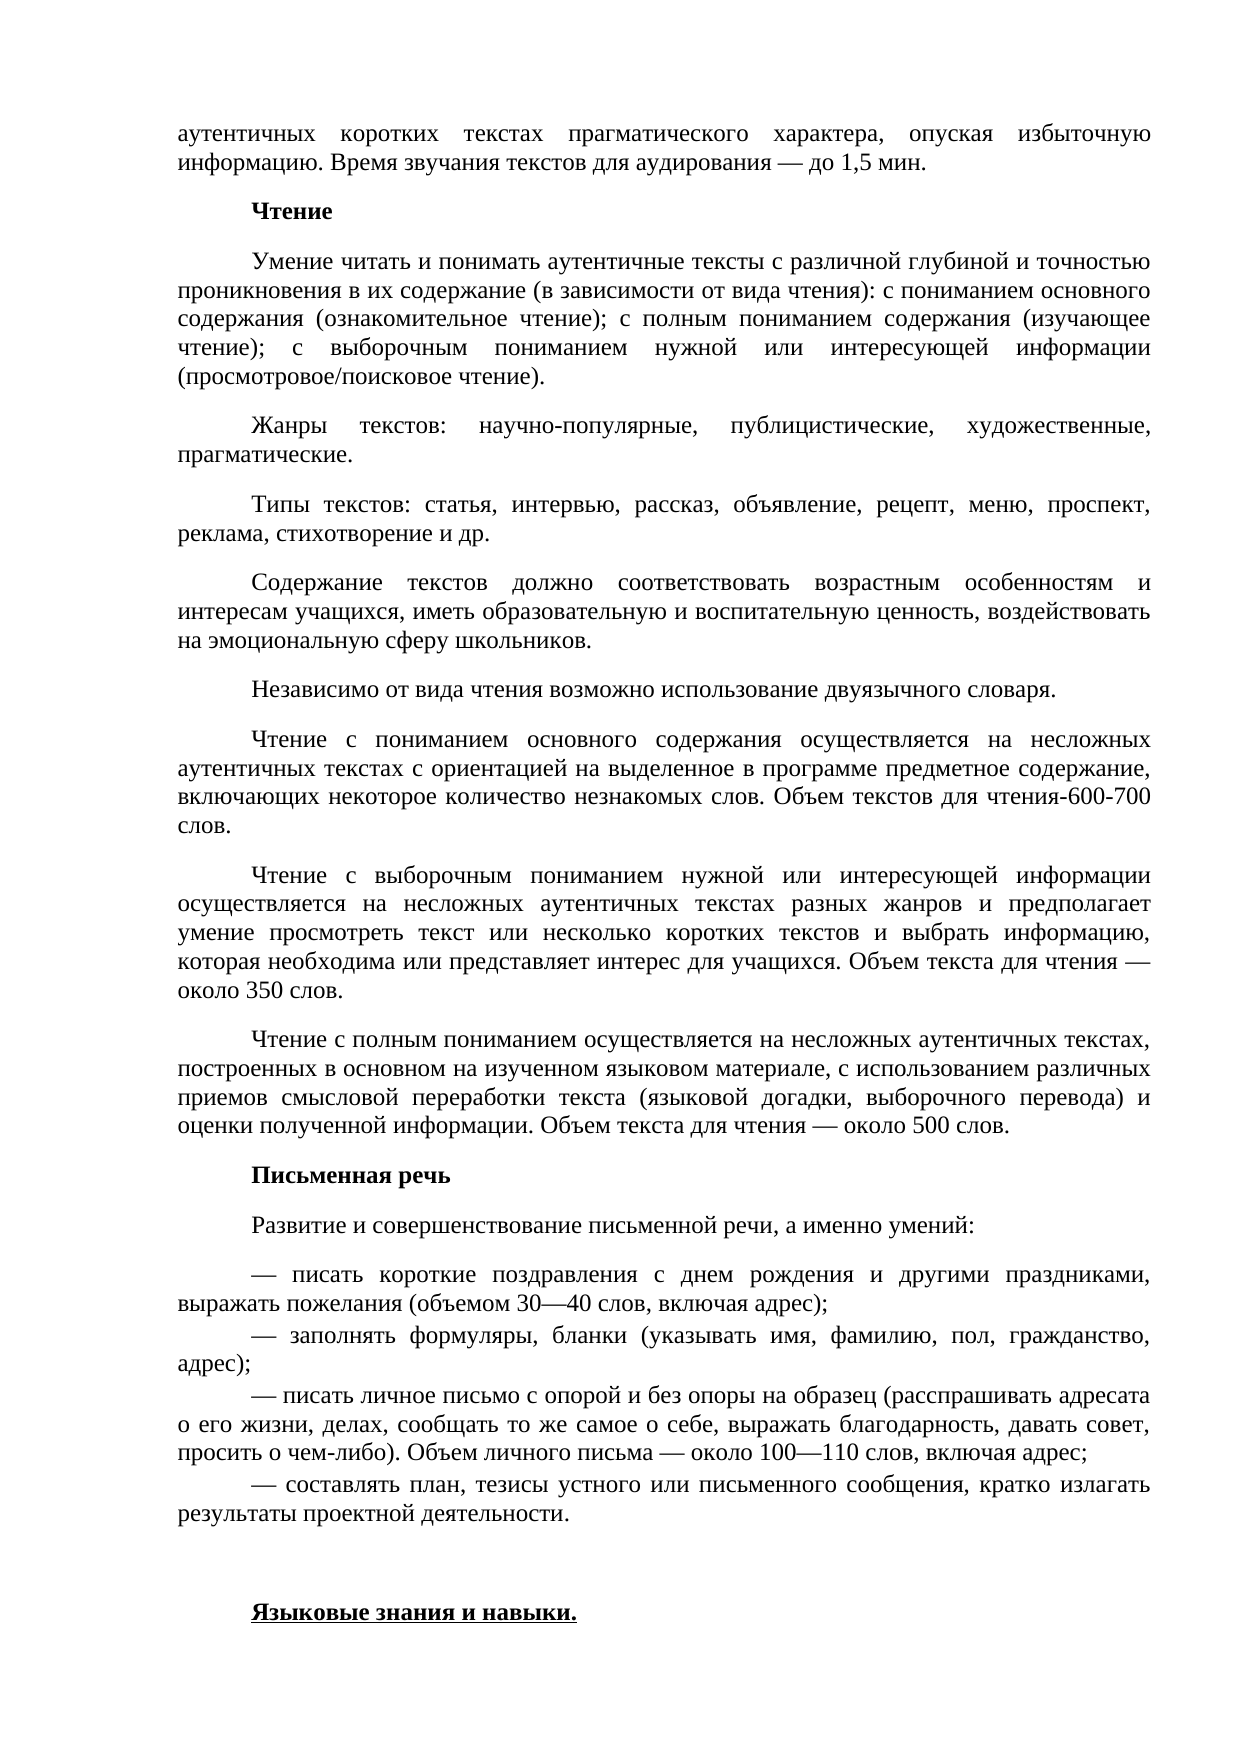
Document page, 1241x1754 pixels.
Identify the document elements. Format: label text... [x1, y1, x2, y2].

text — писать личное письмо с опорой и без опоры на образец (расспрашивать адресата о его жизни, делах, сообщать то же самое о себе, выражать благодарность, давать совет, просить о чем-либо). Объем личного письма — около 100—110 слов, включая адрес; [177, 1380, 1152, 1466]
text Чтение с пониманием основного содержания осуществляется на несложных аутентичных текстах с ориентацией на выделенное в программе предметное содержание, включающих некоторое количество незнакомых слов. Объем текстов для чтения-600-700 слов. [177, 724, 1152, 839]
text Языковые знания и навыки. [177, 1597, 1152, 1626]
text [177, 118, 1152, 176]
text Умение читать и понимать аутентичные тексты с различной глубиной и точностью проникновения в их содержание (в зависимости от вида чтения): с пониманием основного содержания (ознакомительное чтение); с полным пониманием содержания (изучающее чтение); с выборочным пониманием нужной или интересующей информации (просмотровое/поисковое чтение). [177, 246, 1152, 390]
text Письменная речь [177, 1160, 1152, 1189]
text — составлять план, тезисы устного или письменного сообщения, кратко излагать результаты проектной деятельности. [177, 1469, 1152, 1527]
text — писать короткие поздравления с днем рождения и другими праздниками, выражать пожелания (объемом 30—40 слов, включая адрес); [177, 1259, 1152, 1317]
text Чтение с выборочным пониманием нужной или интересующей информации осуществляется на несложных аутентичных текстах разных жанров и предполагает умение просмотреть текст или несколько коротких текстов и выбрать информацию, которая необходима или представляет интерес для учащихся. Объем текста для чтения — около 350 слов. [177, 860, 1152, 1003]
text — заполнять формуляры, бланки (указывать имя, фамилию, пол, гражданство, адрес); [177, 1320, 1152, 1377]
text Развитие и совершенствование письменной речи, а именно умений: [177, 1210, 1152, 1238]
text Жанры текстов: научно-популярные, публицистические, художественные, прагматические. [177, 411, 1152, 468]
text Чтение с полным пониманием осуществляется на несложных аутентичных текстах, построенных в основном на изученном языковом материале, с использованием различных приемов смысловой переработки текста (языковой догадки, выборочного перевода) и оценки полученной информации. Объем текста для чтения — около 500 слов. [177, 1024, 1152, 1139]
text Чтение [177, 196, 1152, 225]
text Содержание текстов должно соответствовать возрастным особенностям и интересам учащихся, иметь образовательную и воспитательную ценность, воздействовать на эмоциональную сферу школьников. [177, 567, 1152, 653]
text Типы текстов: статья, интервью, рассказ, объявление, рецепт, меню, проспект, реклама, стихотворение и др. [177, 489, 1152, 546]
text Независимо от вида чтения возможно использование двуязычного словаря. [177, 674, 1152, 703]
